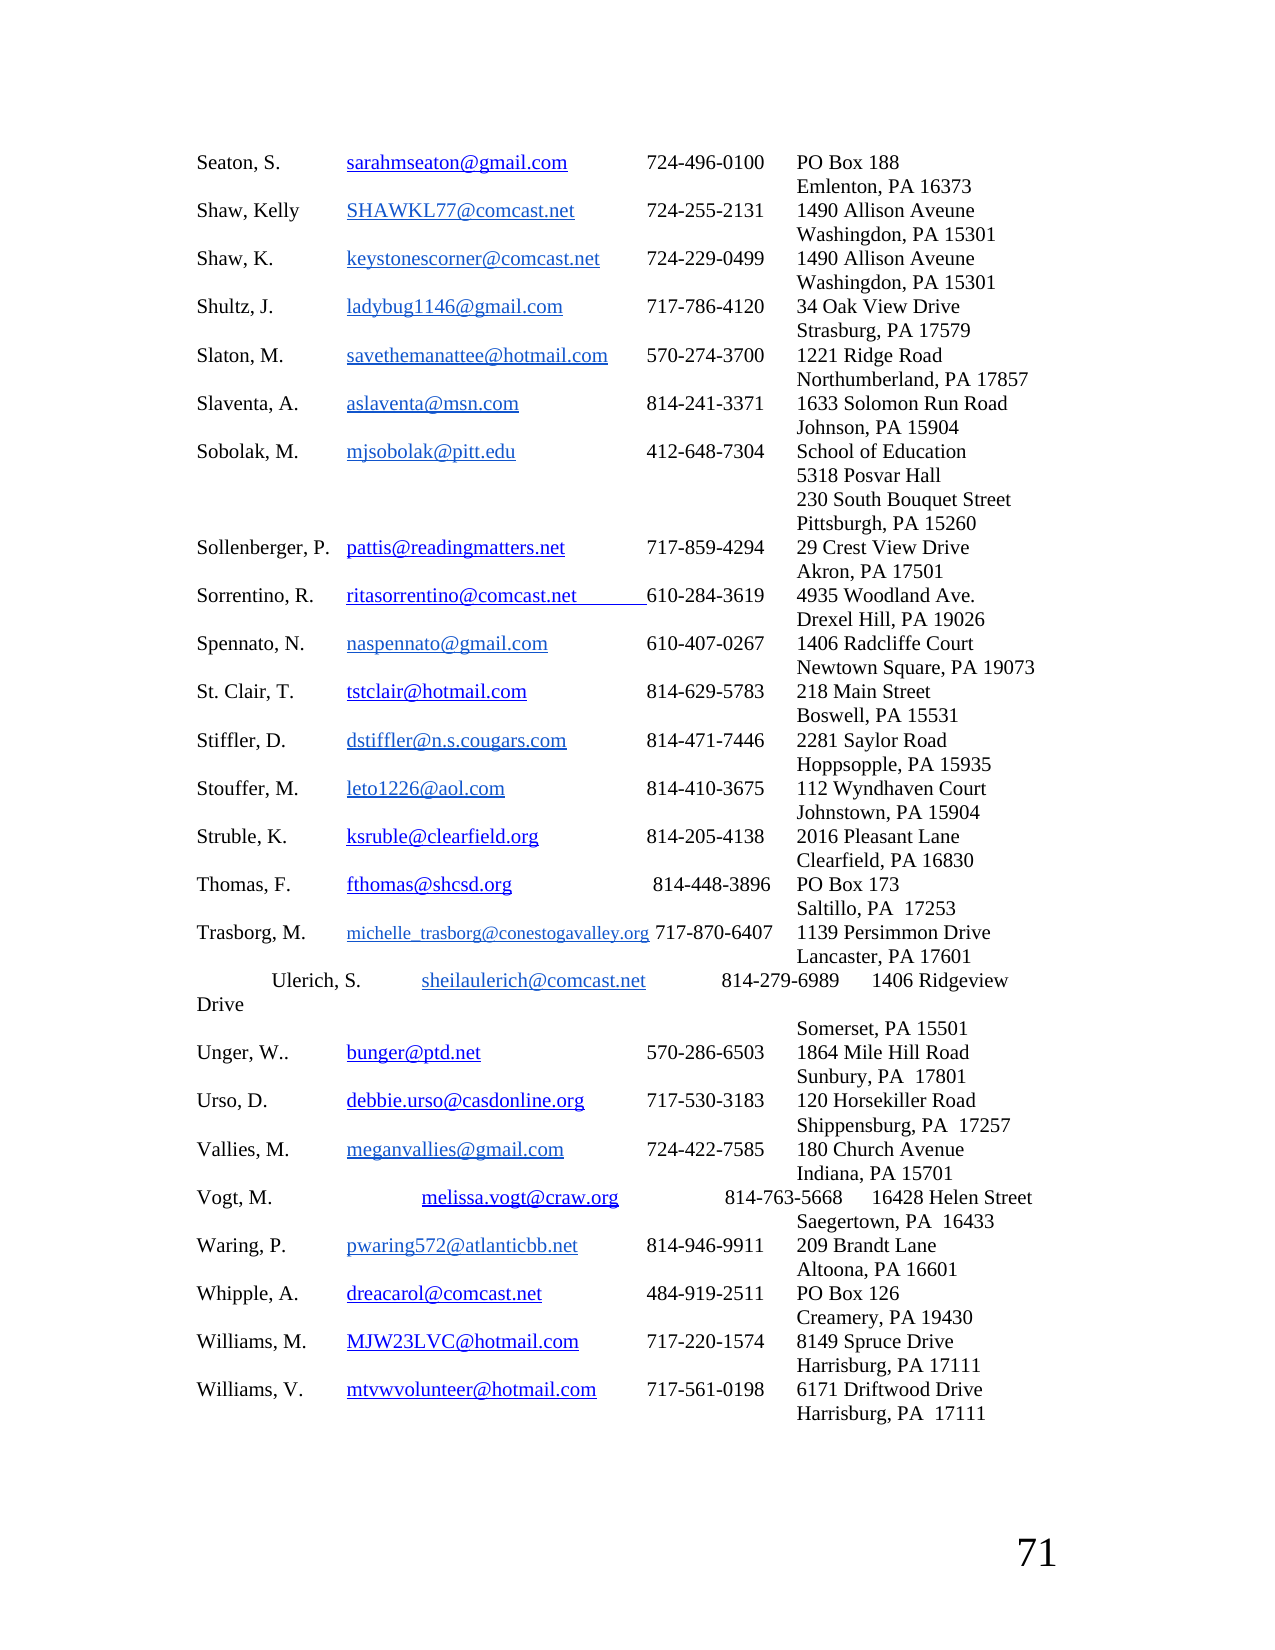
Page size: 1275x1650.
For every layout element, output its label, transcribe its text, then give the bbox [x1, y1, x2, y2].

text Seaton, S. sarahmseaton@gmail.com 724-496-0100 PO Box 188 [196, 150, 1057, 174]
text Shippensburg, PA 17257 [721, 1112, 1057, 1137]
text Strasburg, PA 17579 [196, 318, 1057, 342]
text Spennato, N. naspennato@gmail.com 610-407-0267 1406 Radcliffe Court [196, 631, 1057, 655]
text Altoona, PA 16601 [196, 1257, 1057, 1281]
text Sunbury, PA 17801 [721, 1064, 1057, 1088]
text Urso, D. debbie.urso@casdonline.org 717-530-3183 120 Horsekiller Road [196, 1088, 1057, 1112]
text Newtown Square, PA 19073 [196, 655, 1057, 679]
text Stouffer, M. leto1226@aol.com 814-410-3675 112 Wyndhaven Court [196, 776, 1057, 800]
text Boswell, PA 15531 [721, 703, 1057, 727]
text Shaw, Kelly SHAWKL77@comcast.net 724-255-2131 1490 Allison Aveune [196, 198, 1057, 222]
text Pittsburgh, PA 15260 [196, 511, 1057, 535]
text Unger, W.. bunger@ptd.net 570-286-6503 1864 Mile Hill Road [196, 1040, 1057, 1064]
text Emlenton, PA 16373 [196, 174, 1057, 198]
text Lancaster, PA 17601 Ulerich, S. sheilaulerich@comcast.net 814-279-6989 1406 Ridgeview Drive [196, 944, 1057, 1016]
text 5318 Posvar Hall [196, 463, 1057, 487]
text Johnstown, PA 15904 [196, 800, 1057, 824]
text Williams, M. MJW23LVC@hotmail.com 717-220-1574 8149 Spruce Drive [196, 1329, 1057, 1353]
text Washingdon, PA 15301 [196, 222, 1057, 246]
text Harrisburg, PA 17111 [721, 1353, 1057, 1377]
text Vogt, M. melissa.vogt@craw.org 814-763-5668 16428 Helen Street [196, 1185, 1057, 1209]
text Shaw, K. keystonescorner@comcast.net 724-229-0499 1490 Allison Aveune [196, 246, 1057, 270]
text Whipple, A. dreacarol@comcast.net 484-919-2511 PO Box 126 [196, 1281, 1057, 1305]
text Sorrentino, R. ritasorrentino@comcast.net 610-284-3619 4935 Woodland Ave. [196, 583, 1057, 607]
text Washingdon, PA 15301 [196, 270, 1057, 294]
text Trasborg, M. michelle_trasborg@conestogavalley.org 717-870-6407 1139 Persimmon Drive [196, 920, 1057, 944]
text Drexel Hill, PA 19026 [196, 607, 1057, 631]
text Clearfield, PA 16830 [196, 848, 1057, 872]
text Saegertown, PA 16433 [196, 1209, 1057, 1233]
text Shultz, J. ladybug1146@gmail.com 717-786-4120 34 Oak View Drive [196, 294, 1057, 318]
text Sobolak, M. mjsobolak@pitt.edu 412-648-7304 School of Education [196, 439, 1057, 463]
text Vallies, M. meganvallies@gmail.com 724-422-7585 180 Church Avenue [196, 1137, 1057, 1161]
text Saltillo, PA 17253 [196, 896, 1057, 920]
text Waring, P. pwaring572@atlanticbb.net 814-946-9911 209 Brandt Lane [196, 1233, 1057, 1257]
text St. Clair, T. tstclair@hotmail.com 814-629-5783 218 Main Street [196, 679, 1057, 703]
text Slaventa, A. aslaventa@msn.com 814-241-3371 1633 Solomon Run Road [196, 391, 1057, 415]
text Harrisburg, PA 17111 [196, 1401, 1057, 1425]
text Johnson, PA 15904 [196, 415, 1057, 439]
text Thomas, F. fthomas@shcsd.org 814-448-3896 PO Box 173 [196, 872, 1057, 896]
text Akron, PA 17501 [196, 559, 1057, 583]
text 230 South Bouquet Street [196, 487, 1057, 511]
text Creamery, PA 19430 [196, 1305, 1057, 1329]
text Williams, V. mtvwvolunteer@hotmail.com 717-561-0198 6171 Driftwood Drive [196, 1377, 1057, 1401]
text Slaton, M. savethemanattee@hotmail.com 570-274-3700 1221 Ridge Road [196, 342, 1057, 367]
text Hoppsopple, PA 15935 [196, 752, 1057, 776]
text Indiana, PA 15701 [196, 1161, 1057, 1185]
text Struble, K. ksruble@clearfield.org 814-205-4138 2016 Pleasant Lane [196, 824, 1057, 848]
text Somerset, PA 15501 [196, 1016, 1057, 1040]
text Sollenberger, P. pattis@readingmatters.net 717-859-4294 29 Crest View Drive [196, 535, 1057, 559]
text Stiffler, D. dstiffler@n.s.cougars.com 814-471-7446 2281 Saylor Road [196, 727, 1057, 752]
text Northumberland, PA 17857 [196, 367, 1057, 391]
